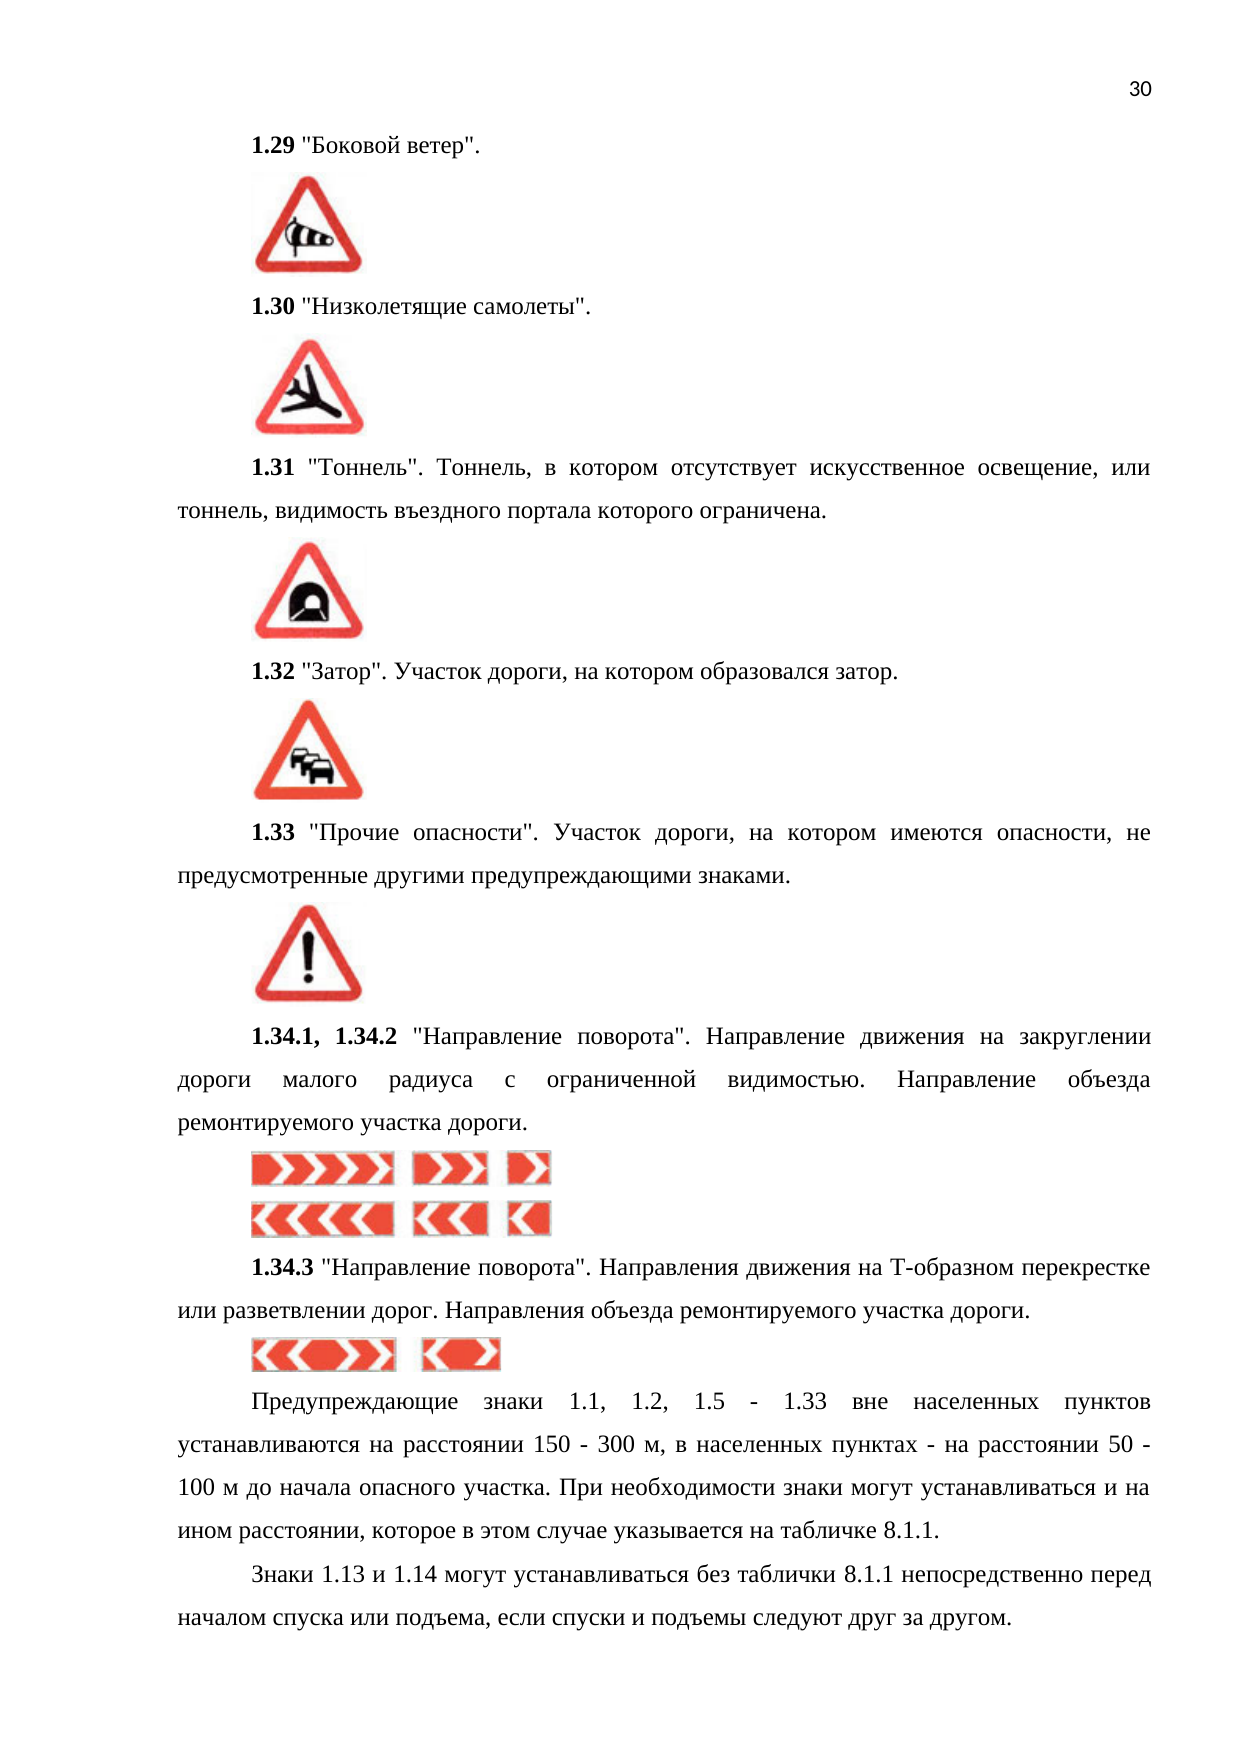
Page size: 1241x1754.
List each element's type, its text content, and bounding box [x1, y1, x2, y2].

picture [251, 1337, 502, 1372]
text 1.32 "Затор". Участок дороги, на котором образовался затор. [177, 656, 1152, 684]
text Знаки 1.13 и 1.14 могут устанавливаться без таблички 8.1.1 непосредственно перед началом спуска или подъема, если спуски и подъемы следуют друг за другом. [177, 1559, 1152, 1631]
text 1.34.3 "Направление поворота". Направления движения на Т-образном перекрестке или разветвлении дорог. Направления объезда ремонтируемого участка дороги. [177, 1252, 1152, 1323]
text 1.33 "Прочие опасности". Участок дороги, на котором имеются опасности, не предусмотренные другими предупреждающими знаками. [177, 817, 1152, 888]
picture [251, 1200, 553, 1238]
picture [251, 902, 367, 1007]
text 1.30 "Низколетящие самолеты". [177, 291, 1152, 319]
text 1.34.1, 1.34.2 "Направление поворота". Направление движения на закруглении дороги малого радиуса с ограниченной видимостью. Направление объезда ремонтируемого участка дороги. [177, 1021, 1152, 1136]
picture [251, 537, 367, 642]
text 1.29 "Боковой ветер". [177, 130, 1152, 158]
text 1.31 "Тоннель". Тоннель, в котором отсутствует искусственное освещение, или тоннель, видимость въездного портала которого ограничена. [177, 452, 1152, 523]
picture [251, 172, 367, 277]
text Предупреждающие знаки 1.1, 1.2, 1.5 - 1.33 вне населенных пунктов устанавливаются на расстоянии 150 - 300 м, в населенных пунктах - на расстоянии 50 - 100 м до начала опасного участка. При необходимости знаки могут устанавливаться и на ином расстоянии, которое в этом случае указывается на табличке 8.1.1. [177, 1386, 1152, 1544]
picture [251, 1150, 553, 1187]
picture [251, 698, 367, 803]
picture [251, 333, 367, 438]
